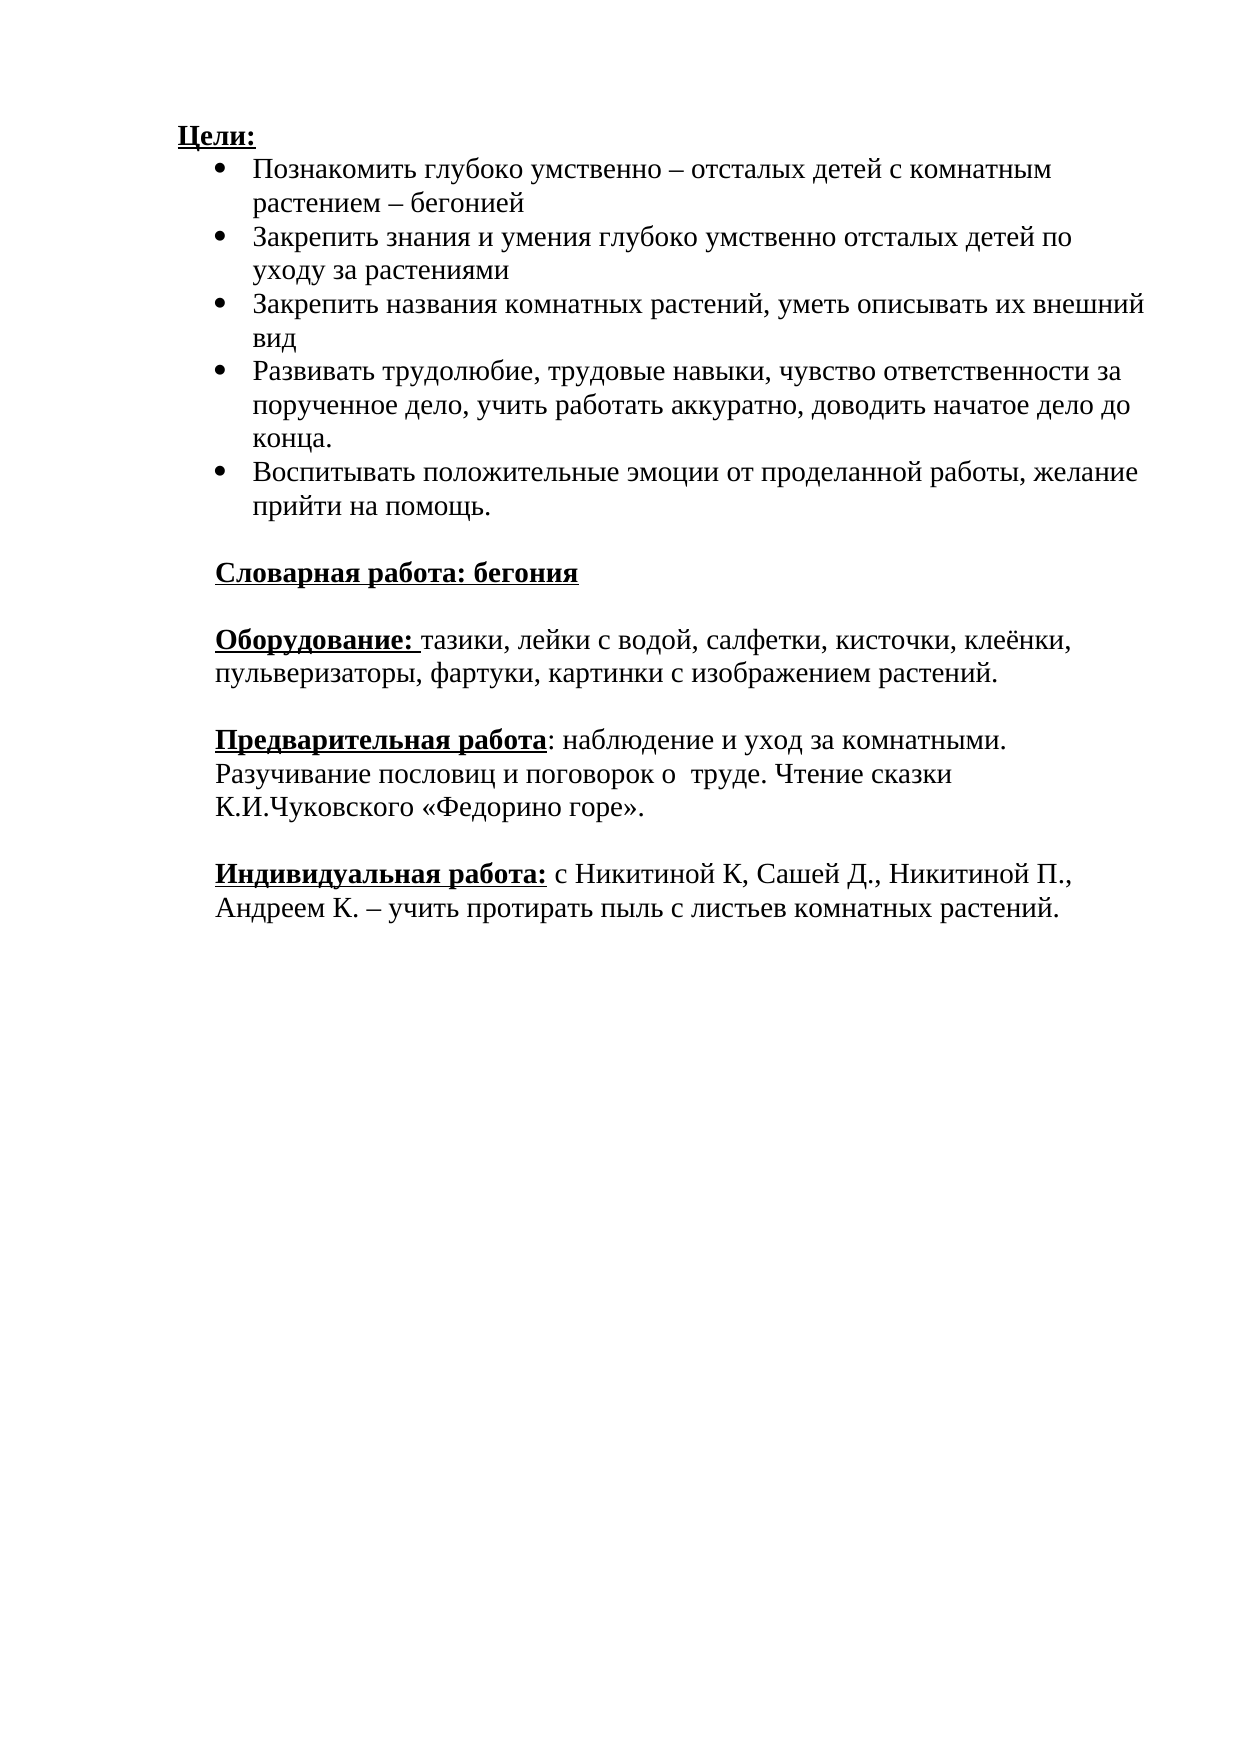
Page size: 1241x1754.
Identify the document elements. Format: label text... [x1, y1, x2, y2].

list Закрепить знания и умения глубоко умственно отсталых детей по уходу за растениями [215, 219, 1152, 286]
list Развивать трудолюбие, трудовые навыки, чувство ответственности за порученное дело, учить работать аккуратно, доводить начатое дело до конца. [215, 353, 1152, 454]
text Цели: [177, 118, 1152, 152]
text Оборудование: тазики, лейки с водой, салфетки, кисточки, клеёнки, пульверизаторы, фартуки, картинки с изображением растений. [215, 622, 1152, 689]
text Индивидуальная работа: с Никитиной К, Сашей Д., Никитиной П., Андреем К. – учить протирать пыль с листьев комнатных растений. [215, 857, 1152, 924]
text Предварительная работа: наблюдение и уход за комнатными. Разучивание пословиц и поговорок о труде. Чтение сказки К.И.Чуковского «Федорино горе». [215, 722, 1152, 823]
list Закрепить названия комнатных растений, уметь описывать их внешний вид [215, 286, 1152, 353]
list Познакомить глубоко умственно – отсталых детей с комнатным растением – бегонией [215, 152, 1152, 219]
list Воспитывать положительные эмоции от проделанной работы, желание прийти на помощь. [215, 454, 1152, 521]
text Словарная работа: бегония [215, 555, 1152, 588]
